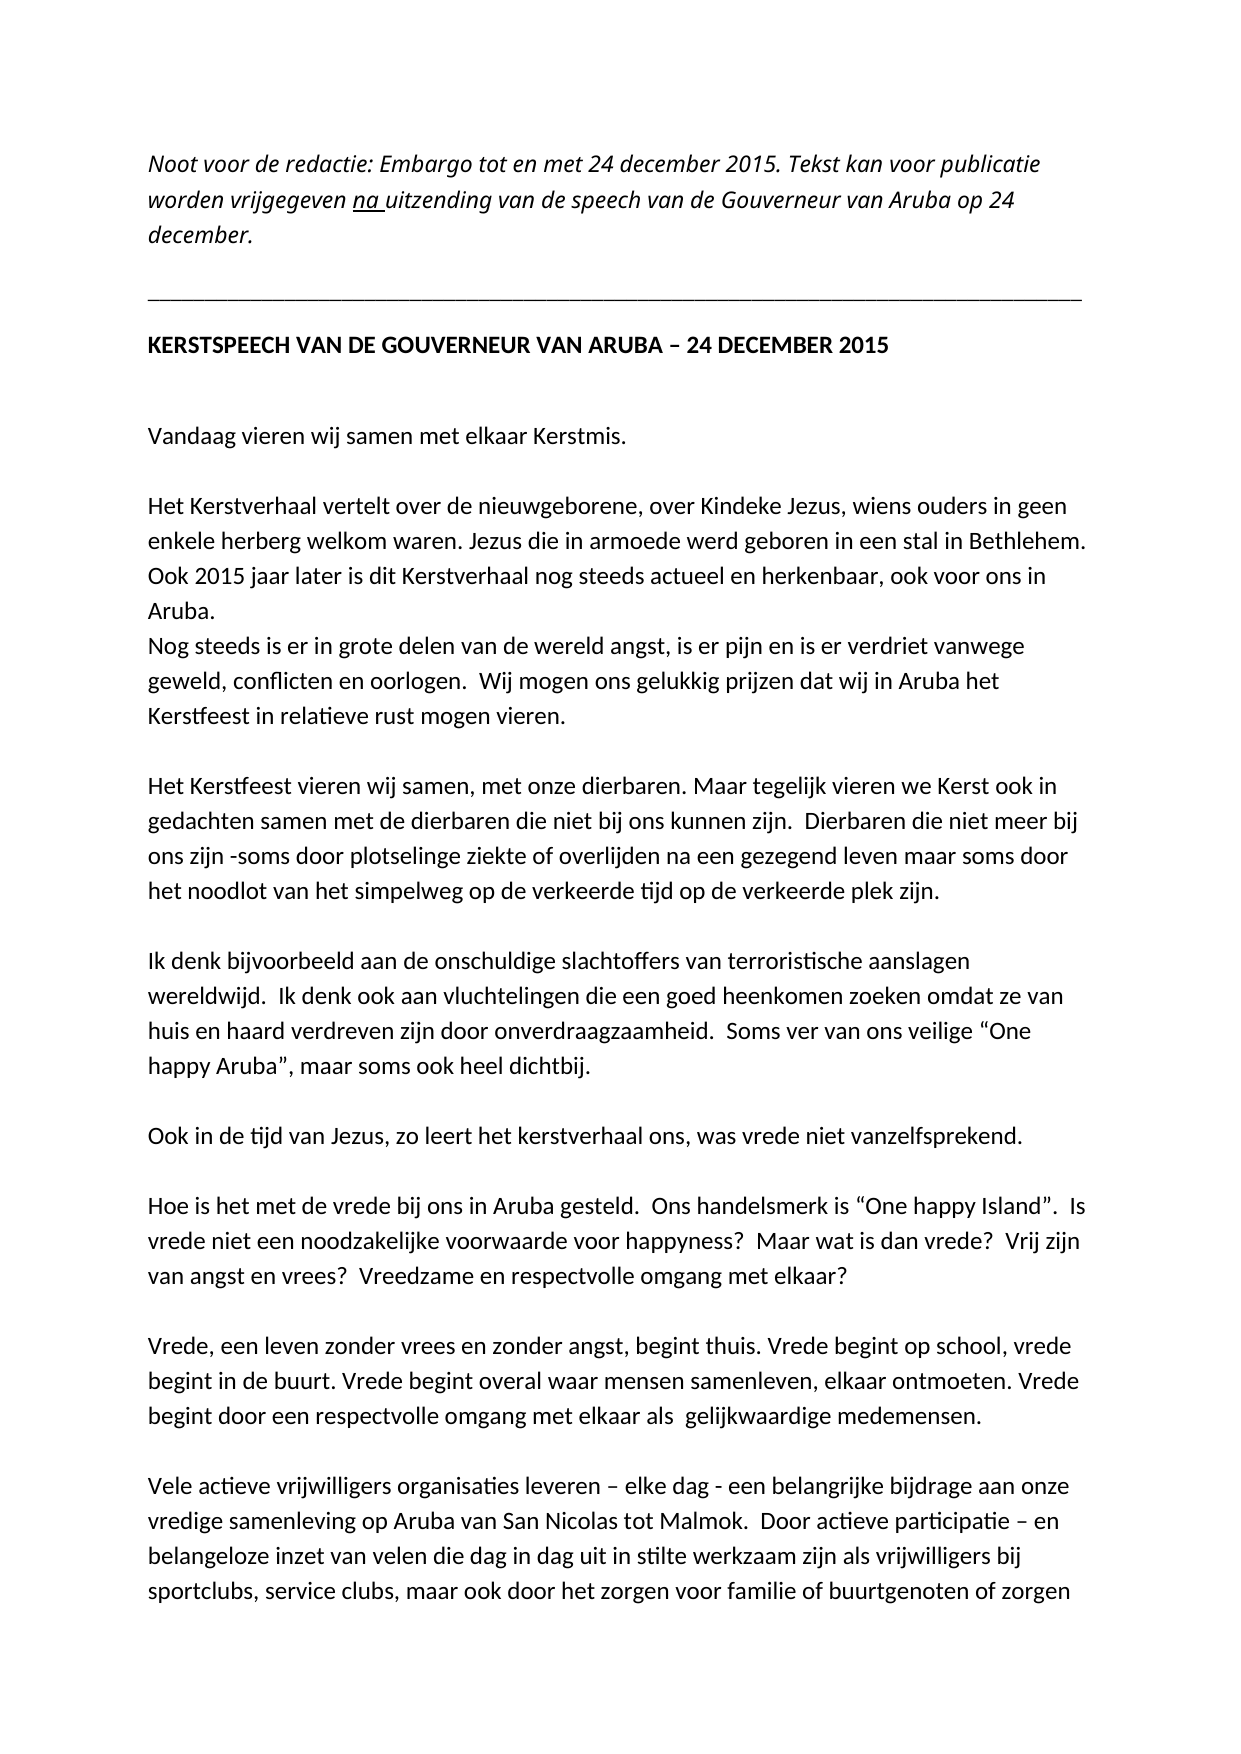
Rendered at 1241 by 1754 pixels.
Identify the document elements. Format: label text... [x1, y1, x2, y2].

text Het Kerstverhaal vertelt over de nieuwgeborene, over Kindeke Jezus, wiens ouders in geen enkele herberg welkom waren. Jezus die in armoede werd geboren in een stal in Bethlehem. Ook 2015 jaar later is dit Kerstverhaal nog steeds actueel en herkenbaar, ook voor ons in Aruba. [148, 490, 1093, 626]
text Noot voor de redactie: Embargo tot en met 24 december 2015. Tekst kan voor publicatie worden vrijgegeven na uitzending van de speech van de Gouverneur van Aruba op 24 december. [148, 148, 1093, 251]
text Het Kerstfeest vieren wij samen, met onze dierbaren. Maar tegelijk vieren we Kerst ook in gedachten samen met de dierbaren die niet bij ons kunnen zijn. Dierbaren die niet meer bij ons zijn -soms door plotselinge ziekte of overlijden na een gezegend leven maar soms door het noodlot van het simpelweg op de verkeerde tijd op de verkeerde plek zijn. [148, 770, 1093, 906]
text Vandaag vieren wij samen met elkaar Kerstmis. [148, 420, 1093, 451]
text KERSTSPEECH VAN DE GOUVERNEUR VAN ARUBA – 24 DECEMBER 2015 [148, 329, 1093, 360]
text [148, 1470, 1093, 1606]
text Vrede, een leven zonder vrees en zonder angst, begint thuis. Vrede begint op school, vrede begint in de buurt. Vrede begint overal waar mensen samenleven, elkaar ontmoeten. Vrede begint door een respectvolle omgang met elkaar als gelijkwaardige medemensen. [148, 1330, 1093, 1431]
text Hoe is het met de vrede bij ons in Aruba gesteld. Ons handelsmerk is “One happy Island”. Is vrede niet een noodzakelijke voorwaarde voor happyness? Maar wat is dan vrede? Vrij zijn van angst en vrees? Vreedzame en respectvolle omgang met elkaar? [148, 1190, 1093, 1291]
text Nog steeds is er in grote delen van de wereld angst, is er pijn en is er verdriet vanwege geweld, conflicten en oorlogen. Wij mogen ons gelukkig prijzen dat wij in Aruba het Kerstfeest in relatieve rust mogen vieren. [148, 630, 1093, 731]
text Ik denk bijvoorbeeld aan de onschuldige slachtoffers van terroristische aanslagen wereldwijd. Ik denk ook aan vluchtelingen die een goed heenkomen zoeken omdat ze van huis en haard verdreven zijn door onverdraagzaamheid. Soms ver van ons veilige “One happy Aruba”, maar soms ook heel dichtbij. [148, 945, 1093, 1081]
text __________________________________________________________________________________ [148, 276, 1093, 304]
text Ook in de tijd van Jezus, zo leert het kerstverhaal ons, was vrede niet vanzelfsprekend. [148, 1120, 1093, 1151]
